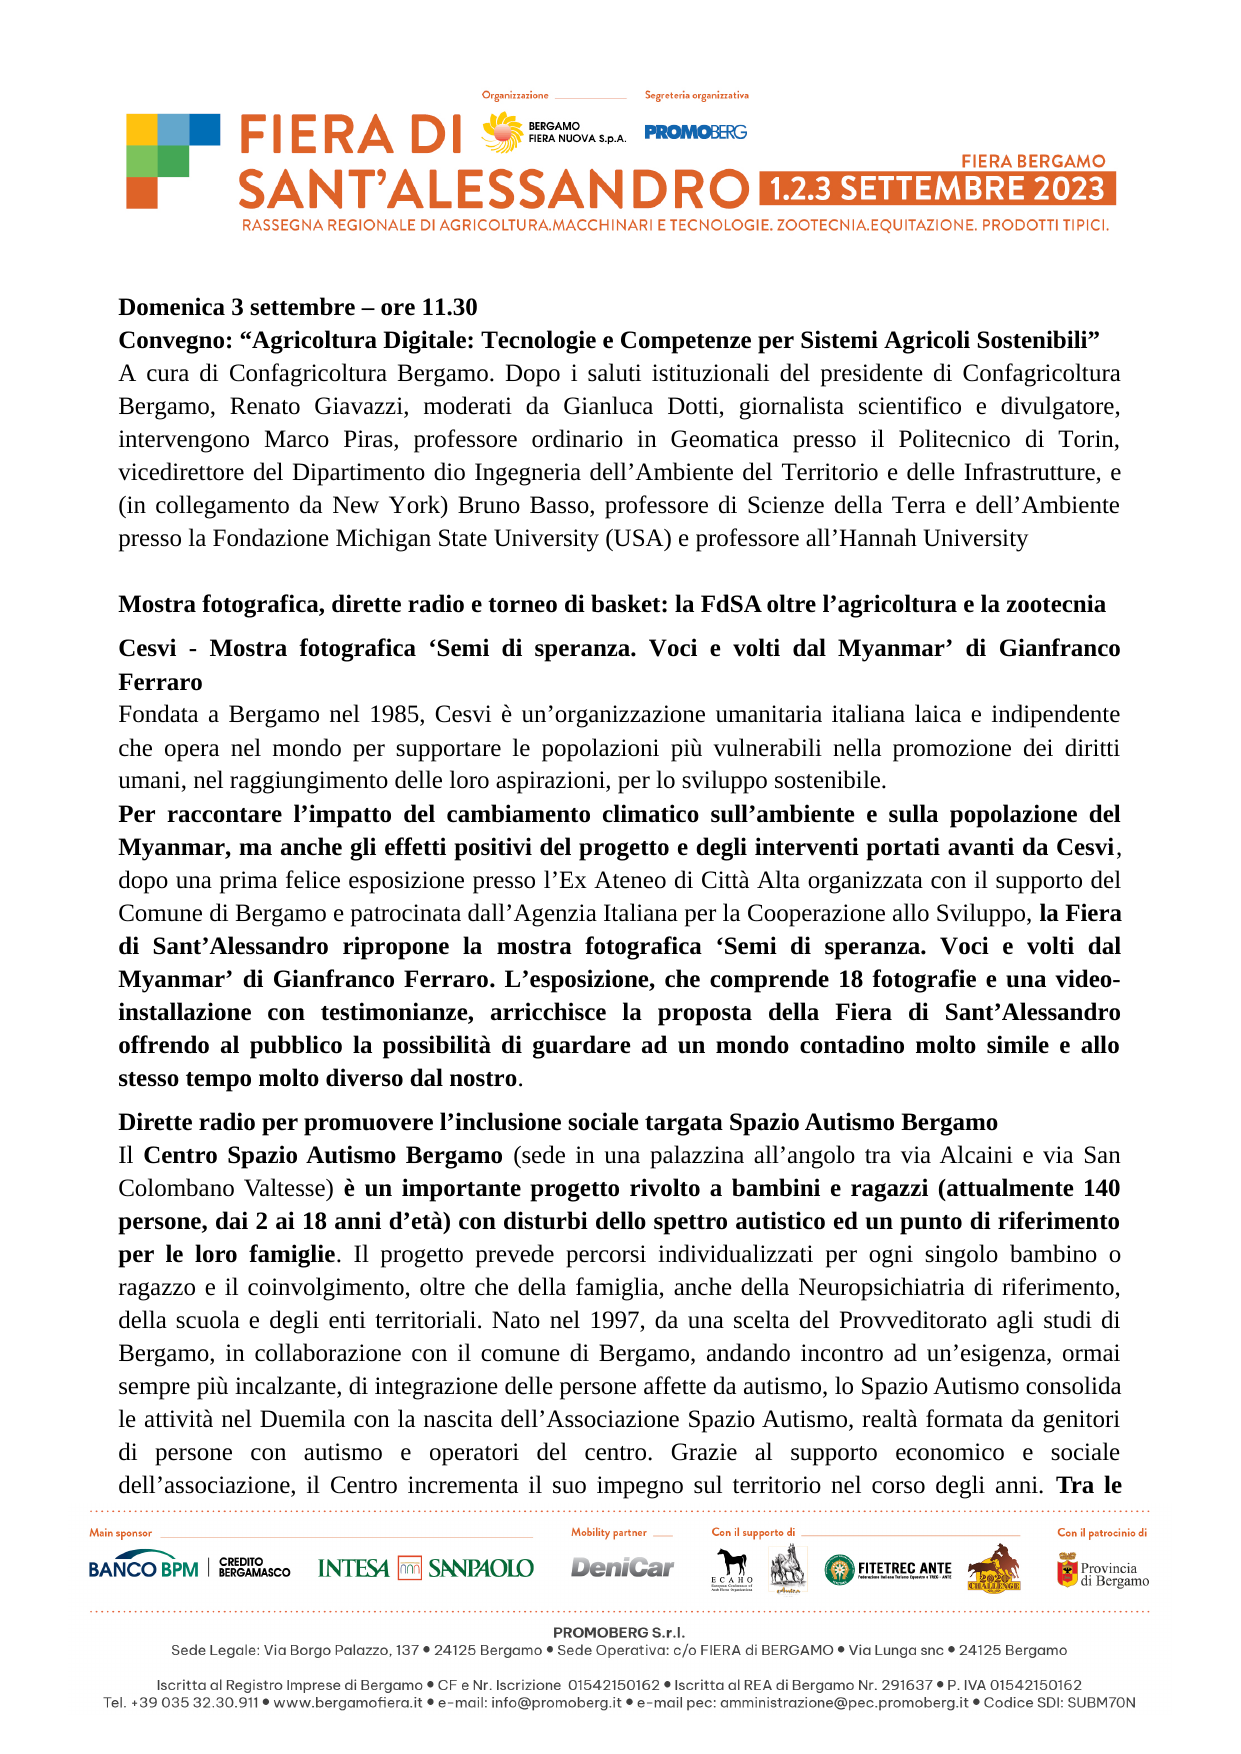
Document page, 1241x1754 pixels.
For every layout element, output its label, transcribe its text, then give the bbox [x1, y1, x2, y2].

text Cesvi - Mostra fotografica ‘Semi di speranza. Voci e volti dal Myanmar’ di Gianfranco Ferraro [118, 633, 1122, 695]
text Convegno: “Agricoltura Digitale: Tecnologie e Competenze per Sistemi Agricoli Sostenibili” [118, 325, 1122, 354]
text Dirette radio per promuovere l’inclusione sociale targata Spazio Autismo Bergamo [118, 1107, 1122, 1136]
picture [67, 1503, 1172, 1715]
text Domenica 3 settembre – ore 11.30 [118, 292, 1122, 321]
text Fondata a Bergamo nel 1985, Cesvi è un’organizzazione umanitaria italiana laica e indipendente che opera nel mondo per supportare le popolazioni più vulnerabili nella promozione dei diritti umani, nel raggiungimento delle loro aspirazioni, per lo sviluppo sostenibile. [118, 699, 1122, 794]
text Per raccontare l’impatto del cambiamento climatico sull’ambiente e sulla popolazione del Myanmar, ma anche gli effetti positivi del progetto e degli interventi portati avanti da Cesvi, dopo una prima felice esposizione presso l’Ex Ateneo di Città Alta organizzata con il supporto del Comune di Bergamo e patrocinata dall’Agenzia Italiana per la Cooperazione allo Sviluppo, la Fiera di Sant’Alessandro ripropone la mostra fotografica ‘Semi di speranza. Voci e volti dal Myanmar’ di Gianfranco Ferraro. L’esposizione, che comprende 18 fotografie e una video-installazione con testimonianze, arricchisce la proposta della Fiera di Sant’Alessandro offrendo al pubblico la possibilità di guardare ad un mondo contadino molto simile e allo stesso tempo molto diverso dal nostro. [118, 799, 1122, 1092]
text A cura di Confagricoltura Bergamo. Dopo i saluti istituzionali del presidente di Confagricoltura Bergamo, Renato Giavazzi, moderati da Gianluca Dotti, giornalista scientifico e divulgatore, intervengono Marco Piras, professore ordinario in Geomatica presso il Politecnico di Torin, vicedirettore del Dipartimento dio Ingegneria dell’Ambiente del Territorio e delle Infrastrutture, e (in collegamento da New York) Bruno Basso, professore di Scienze della Terra e dell’Ambiente presso la Fondazione Michigan State University (USA) e professore all’Hannah University [118, 358, 1122, 552]
picture [120, 73, 1120, 239]
text Mostra fotografica, dirette radio e torneo di basket: la FdSA oltre l’agricoltura e la zootecnia [118, 589, 1122, 618]
